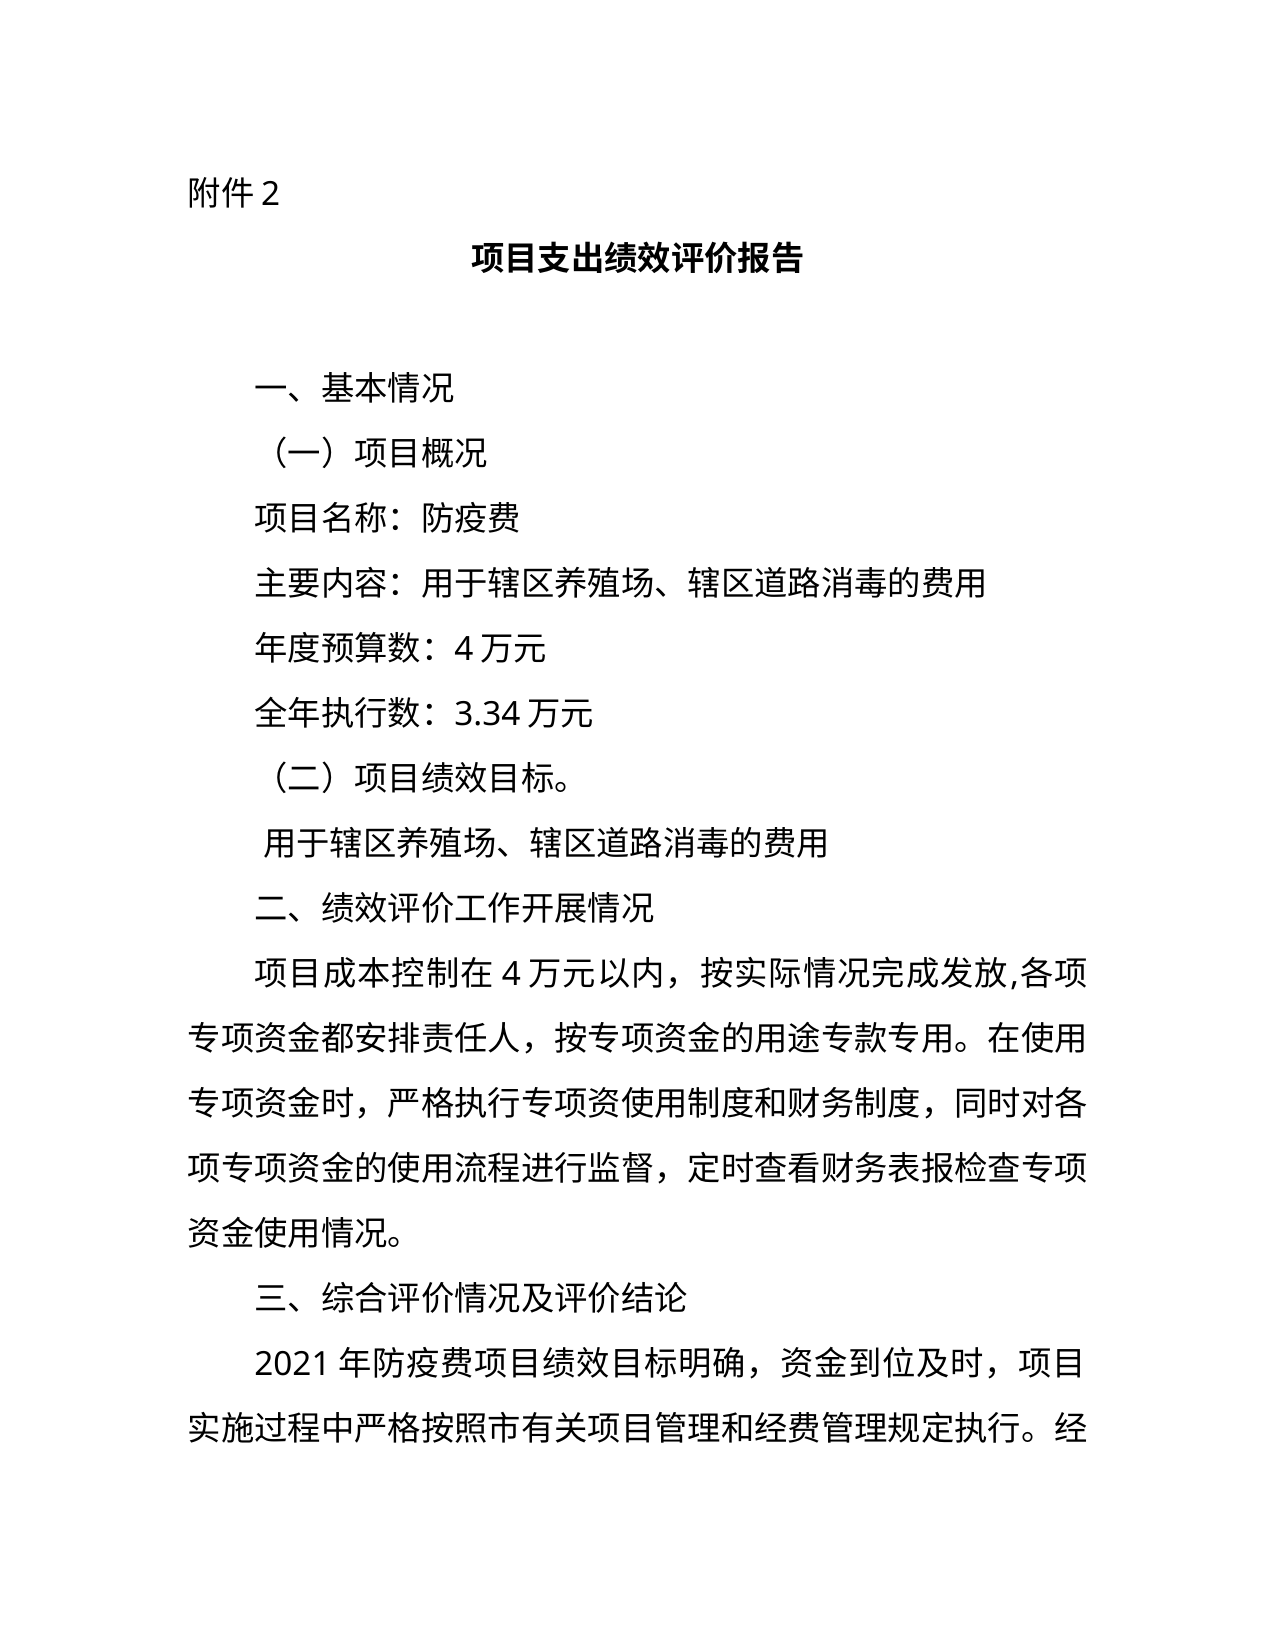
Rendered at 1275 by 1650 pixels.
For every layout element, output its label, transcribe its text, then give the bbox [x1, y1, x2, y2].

text 项目名称：防疫费 [187, 484, 1087, 549]
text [187, 1329, 1087, 1459]
text 项目支出绩效评价报告 [187, 224, 1087, 289]
list 二、绩效评价工作开展情况 [187, 874, 1087, 939]
list 项目绩效目标。 [187, 744, 1087, 809]
text （一）项目概况 [187, 419, 1087, 484]
list 综合评价情况及评价结论 [187, 1264, 1087, 1329]
text 项目成本控制在4万元以内，按实际情况完成发放,各项专项资金都安排责任人，按专项资金的用途专款专用。在使用专项资金时，严格执行专项资使用制度和财务制度，同时对各项专项资金的使用流程进行监督，定时查看财务表报检查专项资金使用情况。 [187, 939, 1087, 1264]
text 附件2 [187, 159, 1087, 224]
text 全年执行数：3.34万元 [187, 679, 1087, 744]
text 一、基本情况 [187, 354, 1087, 419]
text 用于辖区养殖场、辖区道路消毒的费用 [187, 809, 1087, 874]
text 主要内容：用于辖区养殖场、辖区道路消毒的费用 [187, 549, 1087, 614]
text 年度预算数：4万元 [187, 614, 1087, 679]
